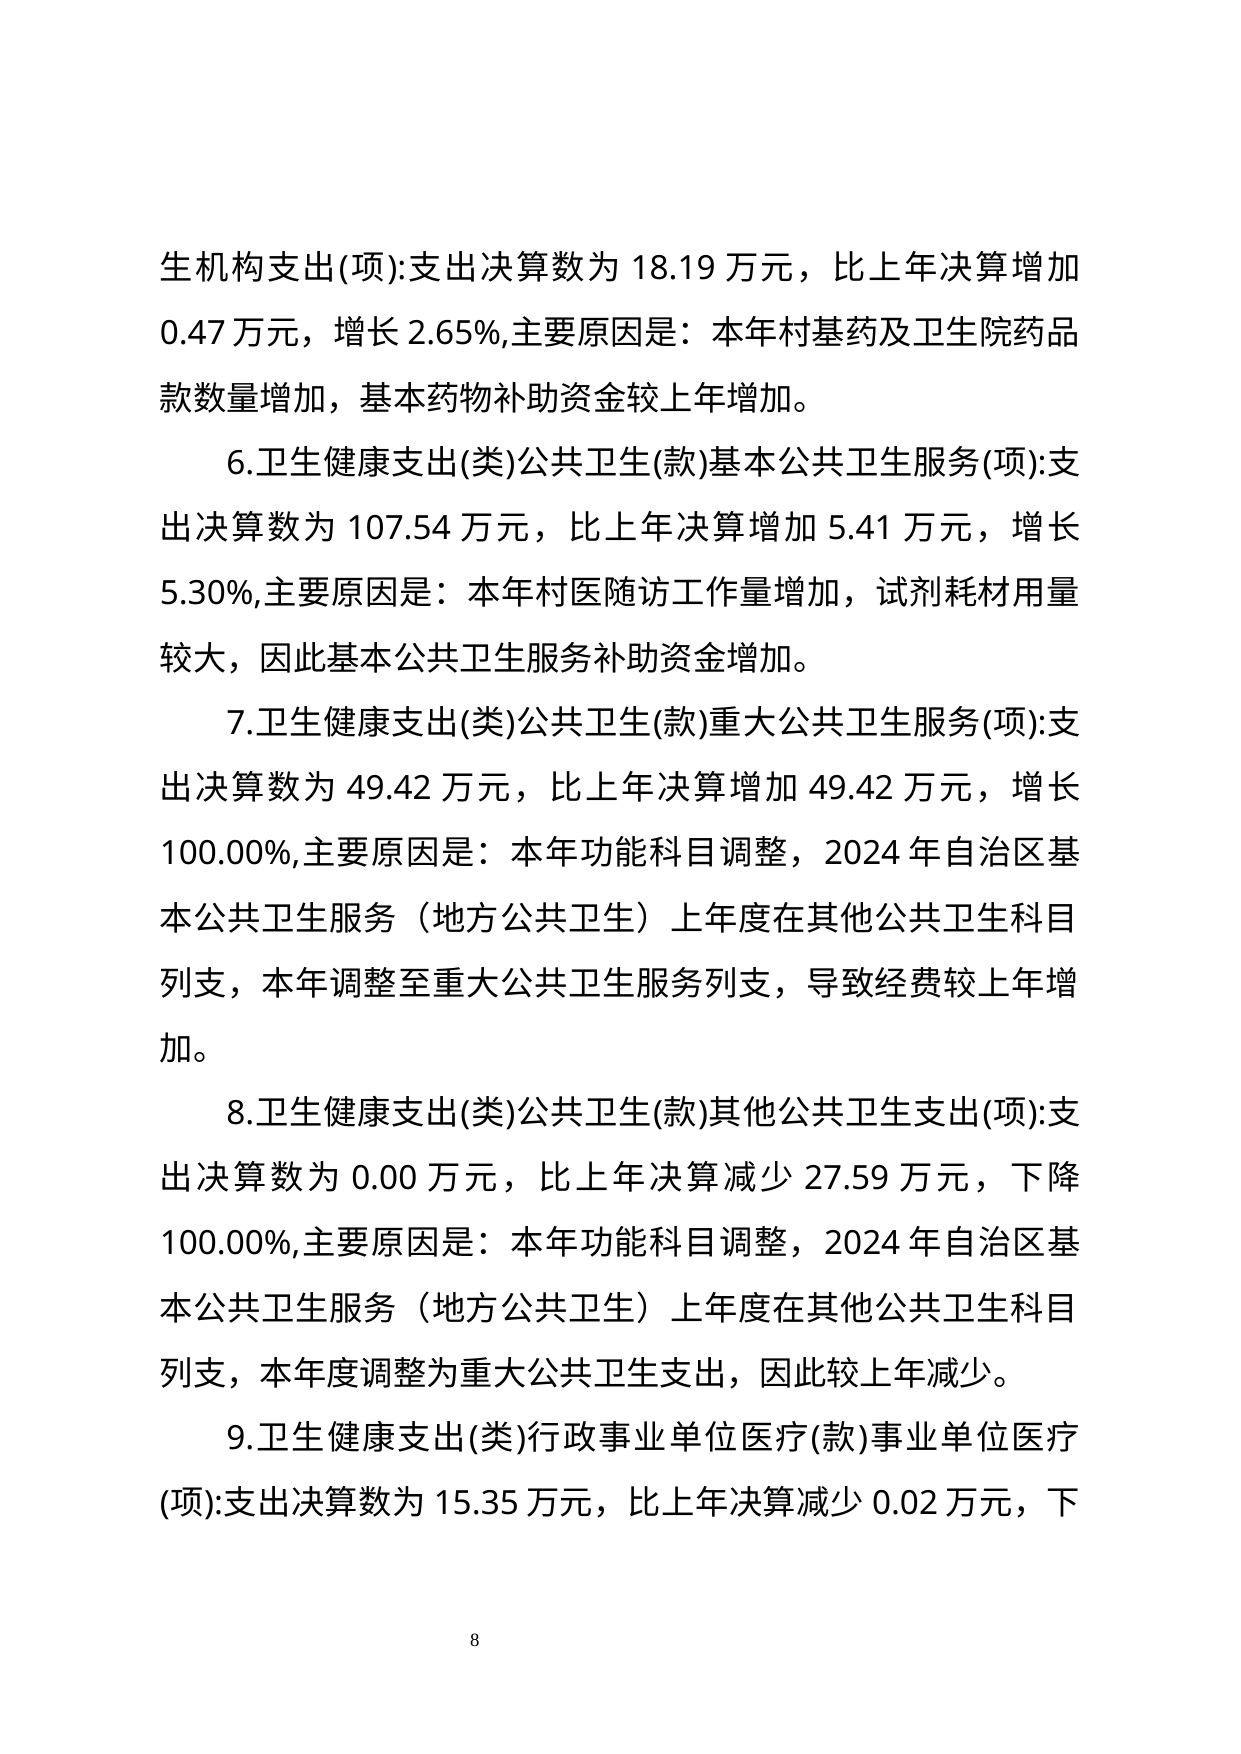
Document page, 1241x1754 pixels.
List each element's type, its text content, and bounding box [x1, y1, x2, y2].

text 7.卫生健康支出(类)公共卫生(款)重大公共卫生服务(项):支出决算数为49.42万元，比上年决算增加49.42万元，增长100.00%,主要原因是：本年功能科目调整，2024年自治区基本公共卫生服务（地方公共卫生）上年度在其他公共卫生科目列支，本年调整至重大公共卫生服务列支，导致经费较上年增加。 [159, 688, 1081, 1078]
text 8.卫生健康支出(类)公共卫生(款)其他公共卫生支出(项):支出决算数为0.00万元，比上年决算减少27.59万元，下降100.00%,主要原因是：本年功能科目调整，2024年自治区基本公共卫生服务（地方公共卫生）上年度在其他公共卫生科目列支，本年度调整为重大公共卫生支出，因此较上年减少。 [159, 1078, 1081, 1403]
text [159, 1403, 1081, 1533]
text 6.卫生健康支出(类)公共卫生(款)基本公共卫生服务(项):支出决算数为107.54万元，比上年决算增加5.41万元，增长5.30%,主要原因是：本年村医随访工作量增加，试剂耗材用量较大，因此基本公共卫生服务补助资金增加。 [159, 428, 1081, 688]
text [159, 233, 1081, 428]
